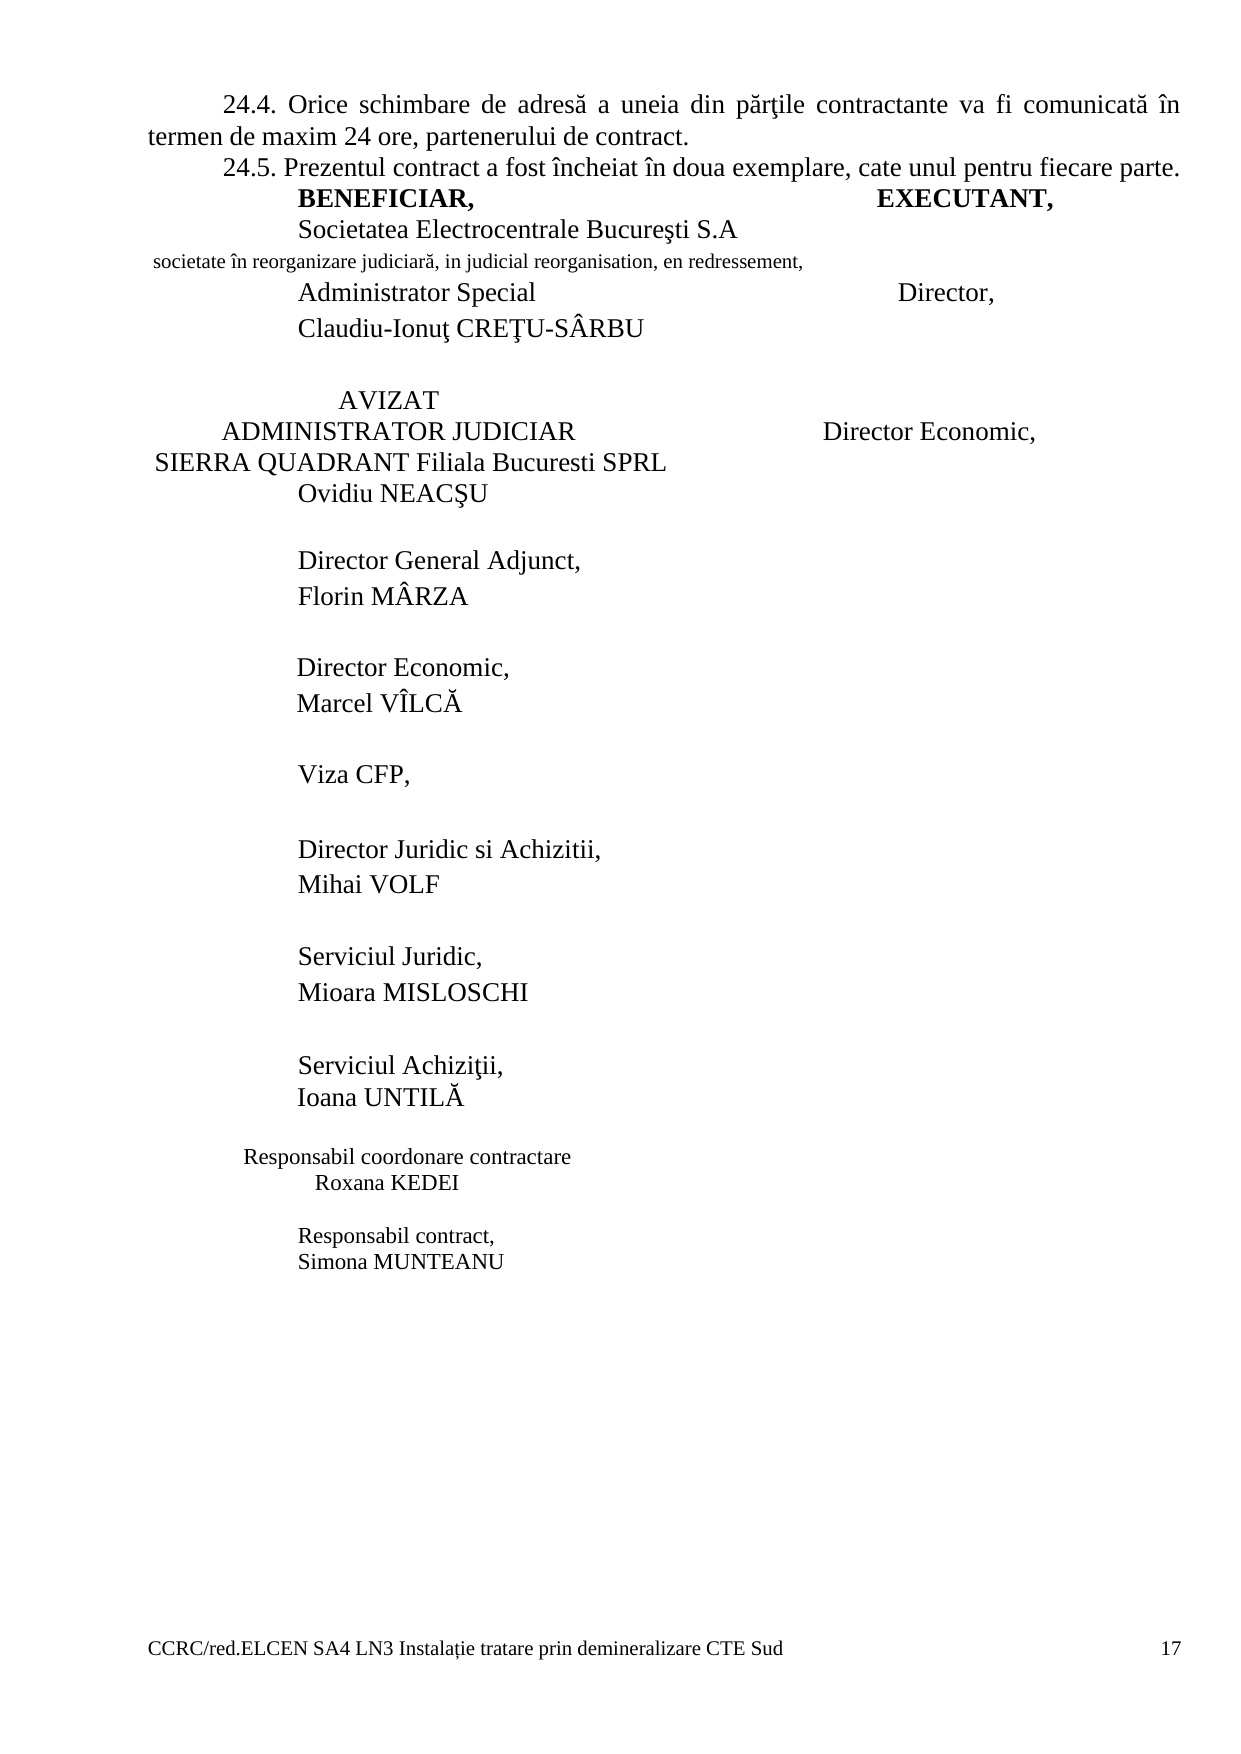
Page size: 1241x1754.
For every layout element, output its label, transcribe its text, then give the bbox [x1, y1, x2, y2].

text AVIZAT [298, 384, 1181, 415]
text Mihai VOLF [148, 868, 1181, 899]
text Roxana KEDEI [148, 1169, 1181, 1196]
text Marcel VÎLCĂ [148, 687, 1181, 718]
text Director Economic, [148, 651, 1181, 682]
text Director Juridic si Achizitii, [148, 833, 1181, 864]
text Ovidiu NEACŞU [148, 477, 1181, 508]
text Serviciul Achiziţii, [148, 1049, 1181, 1081]
text Societatea Electrocentrale Bucureşti S.A [148, 213, 1181, 244]
text BENEFICIAR, EXECUTANT, [220, 182, 1181, 213]
text SIERRA QUADRANT Filiala Bucuresti SPRL [148, 446, 1181, 477]
text Ioana UNTILĂ [148, 1081, 1181, 1112]
text Mioara MISLOSCHI [148, 976, 1181, 1007]
text Claudiu-Ionuţ CREŢU-SÂRBU [148, 312, 1181, 343]
text Director General Adjunct, [148, 544, 1181, 575]
text Serviciul Juridic, [223, 940, 1181, 971]
text Simona MUNTEANU [148, 1248, 1181, 1275]
text societate în reorganizare judiciară, in judicial reorganisation, en redressement, [148, 249, 1181, 273]
text 24.4. Orice schimbare de adresă a uneia din părţile contractante va fi comunicată în termen de maxim 24 ore, partenerului de contract. [148, 89, 1181, 151]
text Responsabil contract, [148, 1222, 1181, 1248]
text Administrator Special Director, [148, 277, 1181, 308]
text 24.5. Prezentul contract a fost încheiat în doua exemplare, cate unul pentru fiecare parte. [148, 151, 1181, 182]
text Viza CFP, [148, 758, 1181, 789]
text Responsabil coordonare contractare [148, 1143, 1181, 1169]
text Florin MÂRZA [148, 580, 1181, 611]
text ADMINISTRATOR JUDICIAR Director Economic, [220, 415, 1181, 446]
